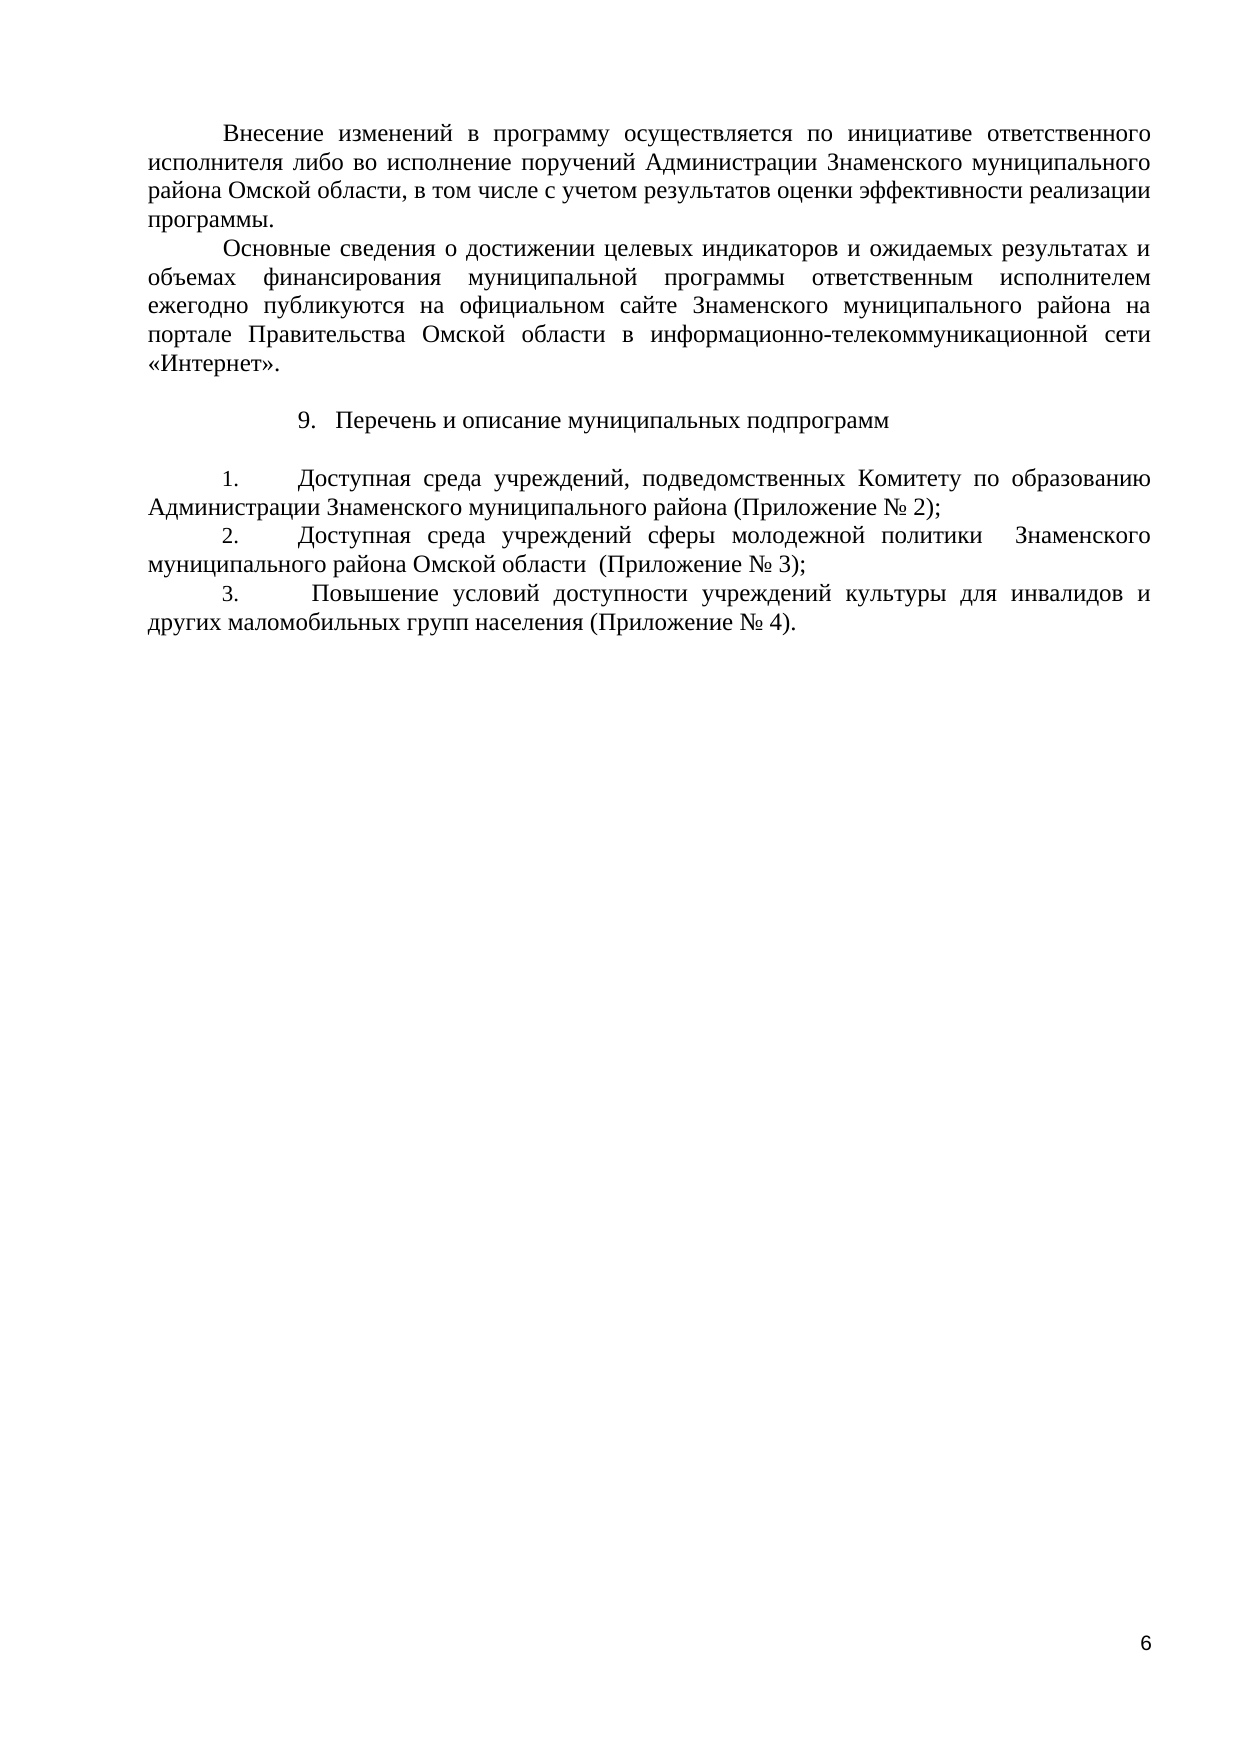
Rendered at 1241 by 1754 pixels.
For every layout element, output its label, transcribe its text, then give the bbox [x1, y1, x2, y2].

list Повышение условий доступности учреждений культуры для инвалидов и других маломобильных групп населения (Приложение № 4). [148, 578, 1152, 636]
list Доступная среда учреждений, подведомственных Комитету по образованию Администрации Знаменского муниципального района (Приложение № 2); [148, 463, 1152, 521]
list Доступная среда учреждений сферы молодежной политики Знаменского муниципального района Омской области (Приложение № 3); [148, 521, 1152, 578]
text Основные сведения о достижении целевых индикаторов и ожидаемых результатах и объемах финансирования муниципальной программы ответственным исполнителем ежегодно публикуются на официальном сайте Знаменского муниципального района на портале Правительства Омской области в информационно-телекоммуникационной сети «Интернет». [148, 233, 1152, 377]
list Перечень и описание муниципальных подпрограмм [298, 406, 1152, 434]
text Внесение изменений в программу осуществляется по инициативе ответственного исполнителя либо во исполнение поручений Администрации Знаменского муниципального района Омской области, в том числе с учетом результатов оценки эффективности реализации программы. [148, 118, 1152, 233]
